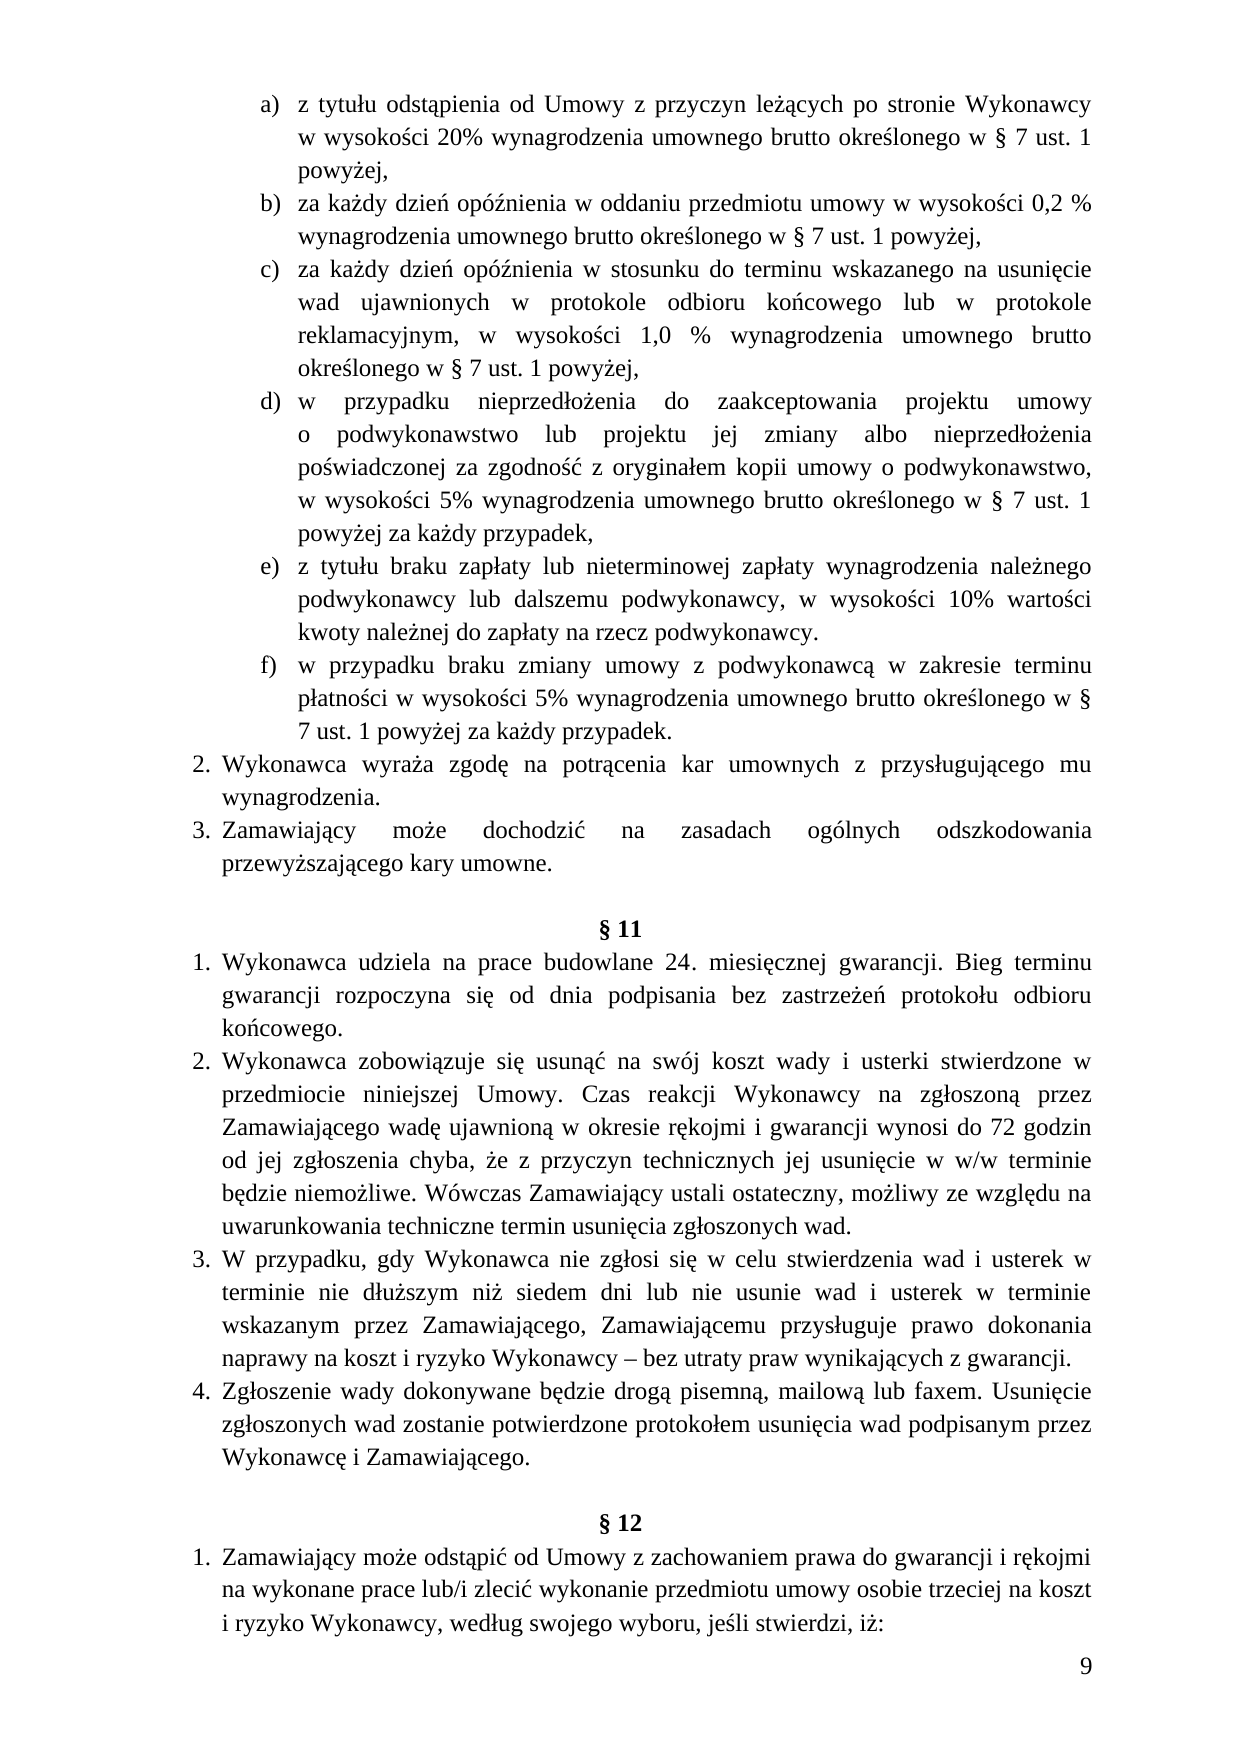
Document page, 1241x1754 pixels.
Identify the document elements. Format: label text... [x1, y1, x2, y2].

text § 12 [148, 1508, 1092, 1537]
list za każdy dzień opóźnienia w stosunku do terminu wskazanego na usunięcie wad ujawnionych w protokole odbioru końcowego lub w protokole reklamacyjnym, w wysokości 1,0 % wynagrodzenia umownego brutto określonego w § 7 ust. 1 powyżej, [260, 254, 1092, 382]
list z tytułu odstąpienia od Umowy z przyczyn leżących po stronie Wykonawcy w wysokości 20% wynagrodzenia umownego brutto określonego w § 7 ust. 1 powyżej, [260, 89, 1092, 183]
list Zamawiający może dochodzić na zasadach ogólnych odszkodowania przewyższającego kary umowne. [192, 815, 1092, 877]
list Zgłoszenie wady dokonywane będzie drogą pisemną, mailową lub faxem. Usunięcie zgłoszonych wad zostanie potwierdzone protokołem usunięcia wad podpisanym przez Wykonawcę i Zamawiającego. [192, 1376, 1092, 1471]
subtitle § 11 [148, 914, 1092, 943]
list Zamawiający może odstąpić od Umowy z zachowaniem prawa do gwarancji i rękojmi na wykonane prace lub/i zlecić wykonanie przedmiotu umowy osobie trzeciej na koszt i ryzyko Wykonawcy, według swojego wyboru, jeśli stwierdzi, iż: [192, 1542, 1092, 1636]
list w przypadku nieprzedłożenia do zaakceptowania projektu umowy o podwykonawstwo lub projektu jej zmiany albo nieprzedłożenia poświadczonej za zgodność z oryginałem kopii umowy o podwykonawstwo, w wysokości 5% wynagrodzenia umownego brutto określonego w § 7 ust. 1 powyżej za każdy przypadek, [260, 386, 1092, 547]
list z tytułu braku zapłaty lub nieterminowej zapłaty wynagrodzenia należnego podwykonawcy lub dalszemu podwykonawcy, w wysokości 10% wartości kwoty należnej do zapłaty na rzecz podwykonawcy. [260, 551, 1092, 646]
list w przypadku braku zmiany umowy z podwykonawcą w zakresie terminu płatności w wysokości 5% wynagrodzenia umownego brutto określonego w § 7 ust. 1 powyżej za każdy przypadek. [260, 650, 1092, 745]
list za każdy dzień opóźnienia w oddaniu przedmiotu umowy w wysokości 0,2 % wynagrodzenia umownego brutto określonego w § 7 ust. 1 powyżej, [260, 188, 1092, 249]
list W przypadku, gdy Wykonawca nie zgłosi się w celu stwierdzenia wad i usterek w terminie nie dłuższym niż siedem dni lub nie usunie wad i usterek w terminie wskazanym przez Zamawiającego, Zamawiającemu przysługuje prawo dokonania naprawy na koszt i ryzyko Wykonawcy – bez utraty praw wynikających z gwarancji. [192, 1244, 1092, 1372]
list Wykonawca zobowiązuje się usunąć na swój koszt wady i usterki stwierdzone w przedmiocie niniejszej Umowy. Czas reakcji Wykonawcy na zgłoszoną przez Zamawiającego wadę ujawnioną w okresie rękojmi i gwarancji wynosi do 72 godzin od jej zgłoszenia chyba, że z przyczyn technicznych jej usunięcie w w/w terminie będzie niemożliwe. Wówczas Zamawiający ustali ostateczny, możliwy ze względu na uwarunkowania techniczne termin usunięcia zgłoszonych wad. [192, 1046, 1092, 1240]
list Wykonawca wyraża zgodę na potrącenia kar umownych z przysługującego mu wynagrodzenia. [192, 749, 1092, 811]
list Wykonawca udziela na prace budowlane 24. miesięcznej gwarancji. Bieg terminu gwarancji rozpoczyna się od dnia podpisania bez zastrzeżeń protokołu odbioru końcowego. [192, 947, 1092, 1042]
